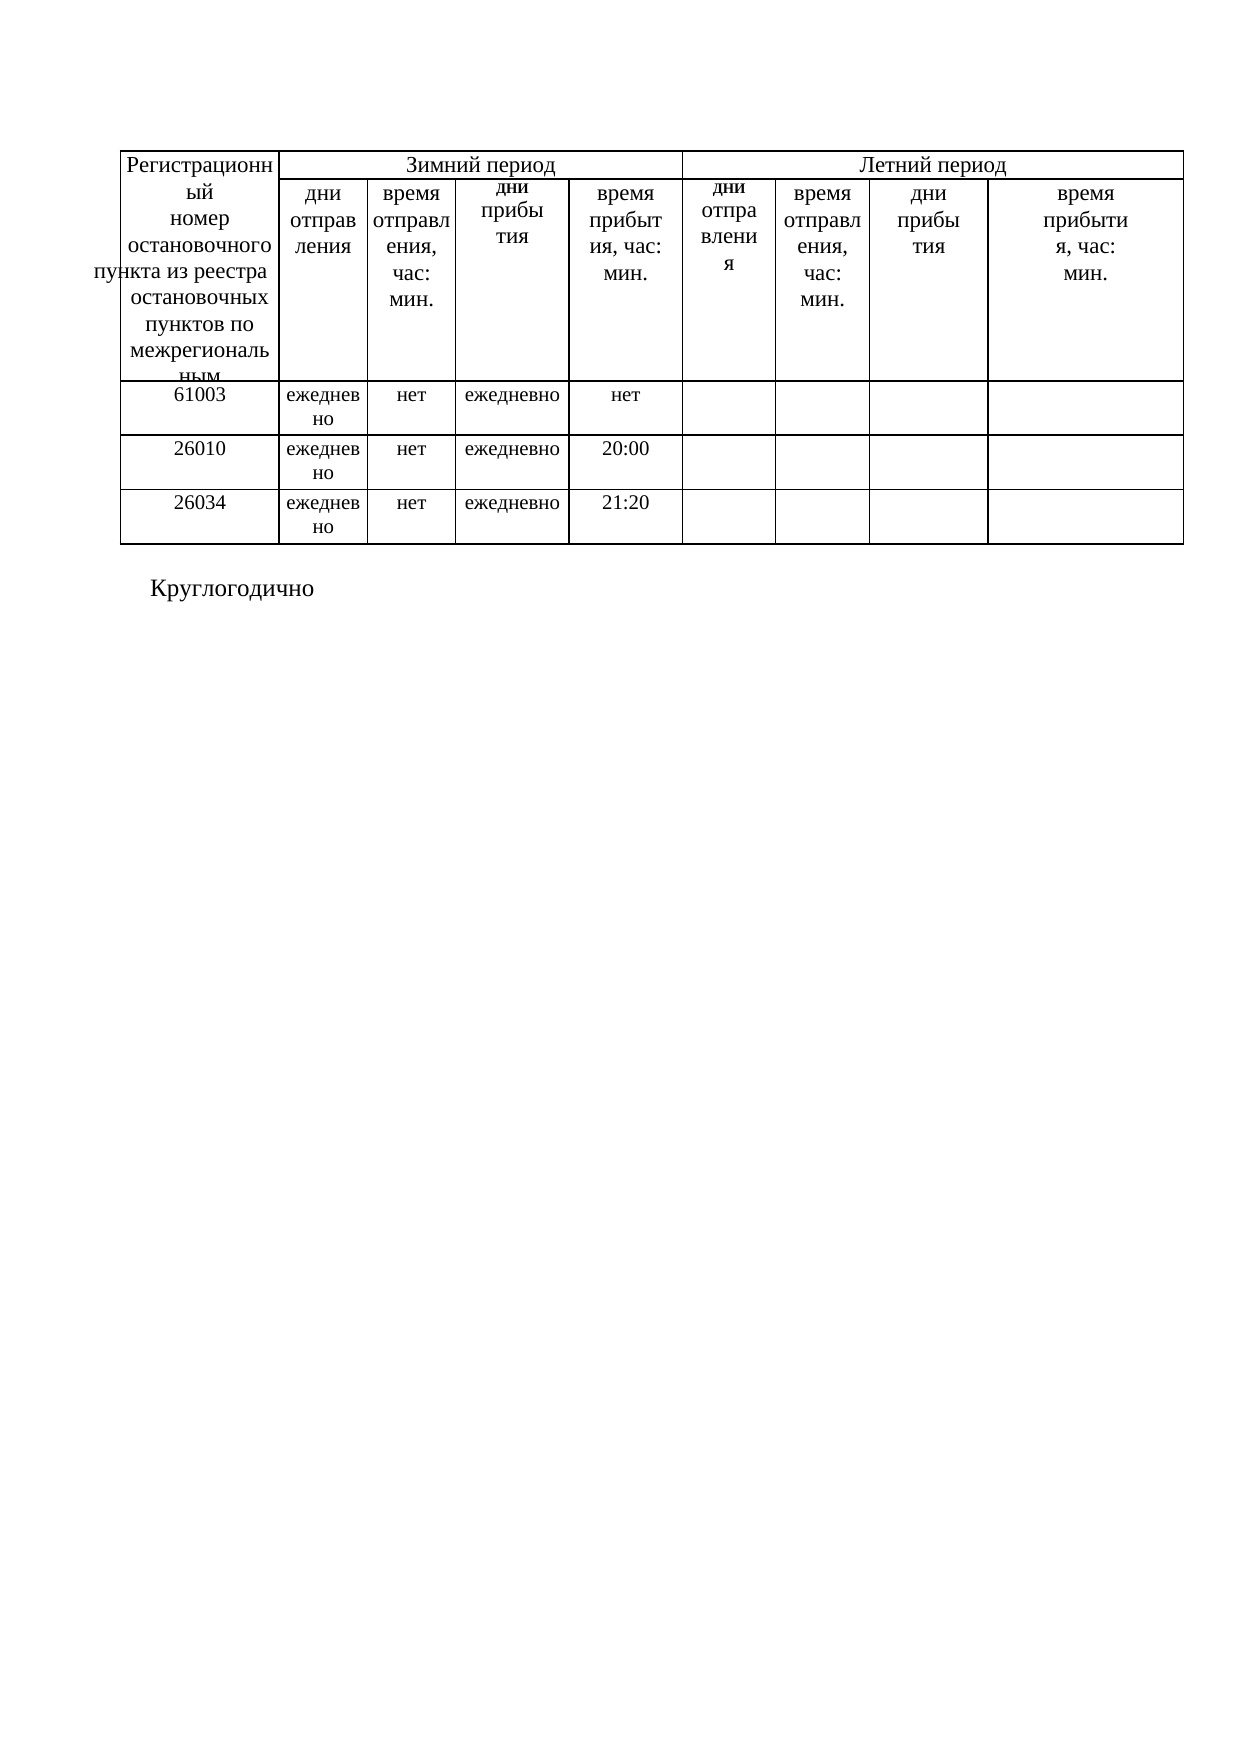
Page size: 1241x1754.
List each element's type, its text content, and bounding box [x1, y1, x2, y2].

table_cell нет [368, 490, 455, 543]
table_header Зимний период [280, 152, 682, 178]
table_cell [776, 382, 869, 434]
table_cell ежедневно [456, 490, 568, 543]
table_cell ежедневно [456, 436, 568, 489]
table_cell [776, 490, 869, 543]
table_cell время прибыти я, час: мин. [989, 180, 1183, 380]
table_cell дни отправ ления [280, 180, 367, 380]
table_cell [870, 382, 987, 434]
table_cell [683, 436, 775, 489]
table_cell нет [368, 436, 455, 489]
table_cell время прибыт ия, час: мин. [570, 180, 682, 380]
table_header Летний период [683, 152, 1183, 178]
table_cell время отправл ения, час: мин. [776, 180, 869, 380]
table_cell [870, 436, 987, 489]
table_cell [683, 490, 775, 543]
table_header Регистрационный номер остановочного пункта из реестра остановочных пунктов по межрегиональным маршрутам регулярных перевозок [121, 152, 278, 380]
table_cell [989, 436, 1183, 489]
table_cell ежедневно [456, 382, 568, 434]
table_cell время отправл ения, час: мин. [368, 180, 455, 380]
table_cell 61003 [121, 382, 278, 434]
table_cell нет [570, 382, 682, 434]
table_cell [870, 490, 987, 543]
table_cell нет [368, 382, 455, 434]
table_cell ДНИ отпра влени я [683, 180, 775, 380]
table_cell [776, 436, 869, 489]
table_cell 26010 [121, 436, 278, 489]
table_cell ДНИ прибы тия [456, 180, 568, 380]
table_cell [989, 382, 1183, 434]
table_cell 21:20 [570, 490, 682, 543]
table_cell дни прибы тия [870, 180, 987, 380]
table_cell 26034 [121, 490, 278, 543]
table_cell [683, 382, 775, 434]
table_cell ежедневно [280, 490, 367, 543]
table_cell [989, 490, 1183, 543]
table_cell 20:00 [570, 436, 682, 489]
table_cell ежедневно [280, 436, 367, 489]
table_cell ежедневно [280, 382, 367, 434]
text Круглогодично [150, 573, 1090, 602]
